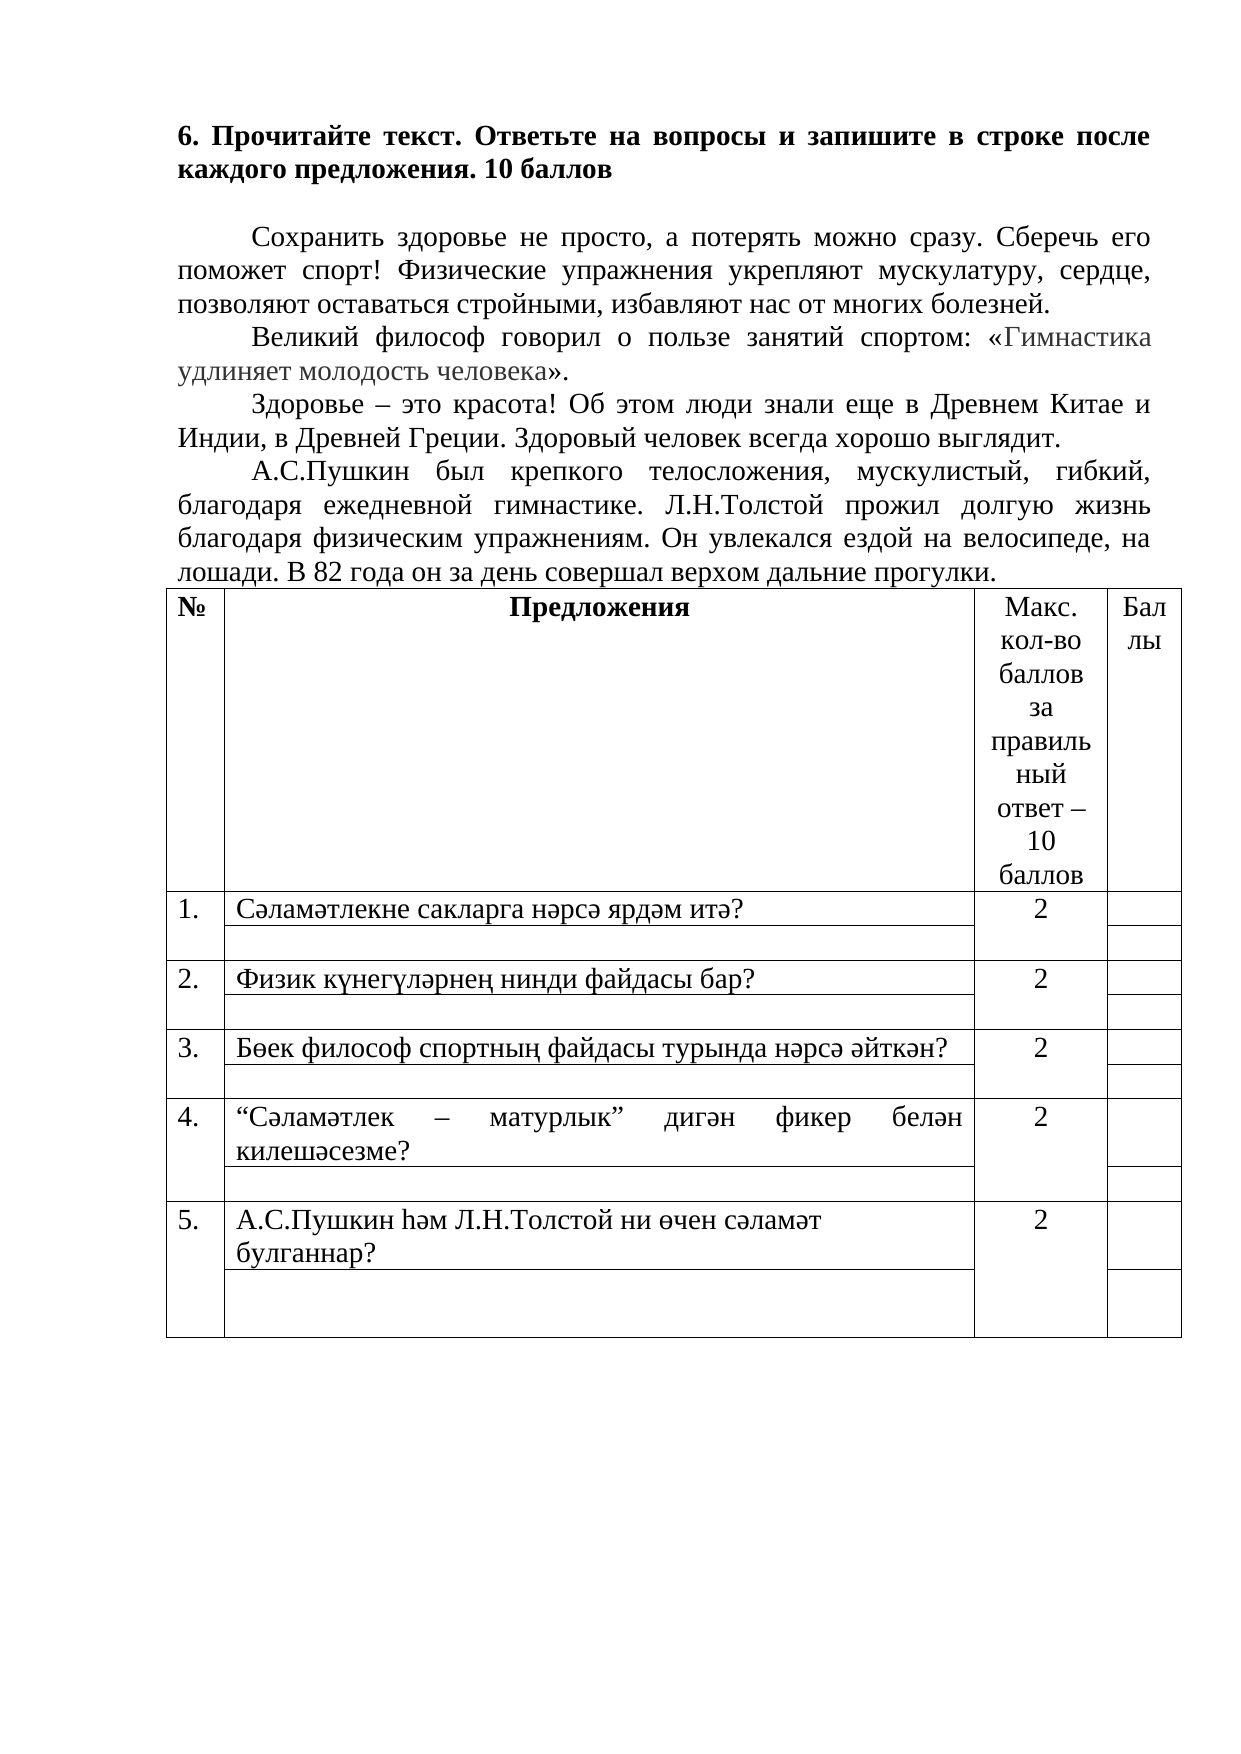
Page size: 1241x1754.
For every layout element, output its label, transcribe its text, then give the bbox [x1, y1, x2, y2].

table_cell Сәламәтлекне сакларга нәрсә ярдәм итә? [225, 892, 974, 925]
table_cell [1108, 961, 1181, 994]
table_cell [225, 1167, 974, 1201]
table_cell 3. [167, 1030, 224, 1098]
table_cell 2 [975, 1099, 1107, 1201]
text Здоровье – это красота! Об этом люди знали еще в Древнем Китае и Индии, в Древней Греции. Здоровый человек всегда хорошо выглядит. [177, 386, 1152, 453]
table_cell [225, 1270, 974, 1337]
table_cell 2 [975, 961, 1107, 1029]
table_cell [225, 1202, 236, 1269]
table_cell [1108, 1202, 1181, 1269]
table_cell Физик күнегүләрнең нинди файдасы бар? [225, 961, 974, 994]
table_cell “Сәламәтлек – матурлык” дигән фикер белән килешәсезме? [225, 1099, 974, 1166]
table_header Предложения [225, 589, 974, 891]
table_cell [225, 1065, 974, 1098]
table_cell [1108, 1270, 1181, 1337]
table_cell [1108, 1099, 1181, 1166]
table_cell [1108, 995, 1181, 1029]
text А.С.Пушкин был крепкого телосложения, мускулистый, гибкий, благодаря ежедневной гимнастике. Л.Н.Толстой прожил долгую жизнь благодаря физическим упражнениям. Он увлекался ездой на велосипеде, на лошади. В 82 года он за день совершал верхом дальние прогулки. [177, 453, 1152, 588]
table_cell [1108, 926, 1181, 960]
table_cell 2. [167, 961, 224, 1029]
table_cell 2 [975, 1030, 1107, 1098]
table_cell [1108, 892, 1181, 925]
table_cell 2 [975, 1202, 1107, 1337]
text Великий философ говорил о пользе занятий спортом: «Гимнастика удлиняет молодость человека». [177, 319, 1152, 386]
text 6. Прочитайте текст. Ответьте на вопросы и запишите в строке после каждого предложения. 10 баллов [177, 118, 1152, 185]
table_cell 4. [167, 1099, 224, 1201]
table_cell Бөек философ спортның файдасы турында нәрсә әйткән? [225, 1030, 974, 1063]
table_cell [1108, 1167, 1181, 1201]
table_cell 5. [167, 1202, 224, 1337]
table_cell [1108, 1030, 1181, 1063]
table_cell 1. [167, 892, 224, 960]
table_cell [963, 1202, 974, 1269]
table_cell 2 [975, 892, 1107, 960]
table_cell [225, 995, 974, 1029]
text Сохранить здоровье не просто, а потерять можно сразу. Сберечь его поможет спорт! Физические упражнения укрепляют мускулатуру, сердце, позволяют оставаться стройными, избавляют нас от многих болезней. [177, 219, 1152, 319]
table_cell [1108, 1065, 1181, 1098]
table_header Баллы [1108, 589, 1181, 891]
table_header № [167, 589, 224, 891]
table_cell [225, 926, 974, 960]
table_header Макс. кол-во баллов за правильный ответ – 10 баллов [975, 589, 1107, 891]
